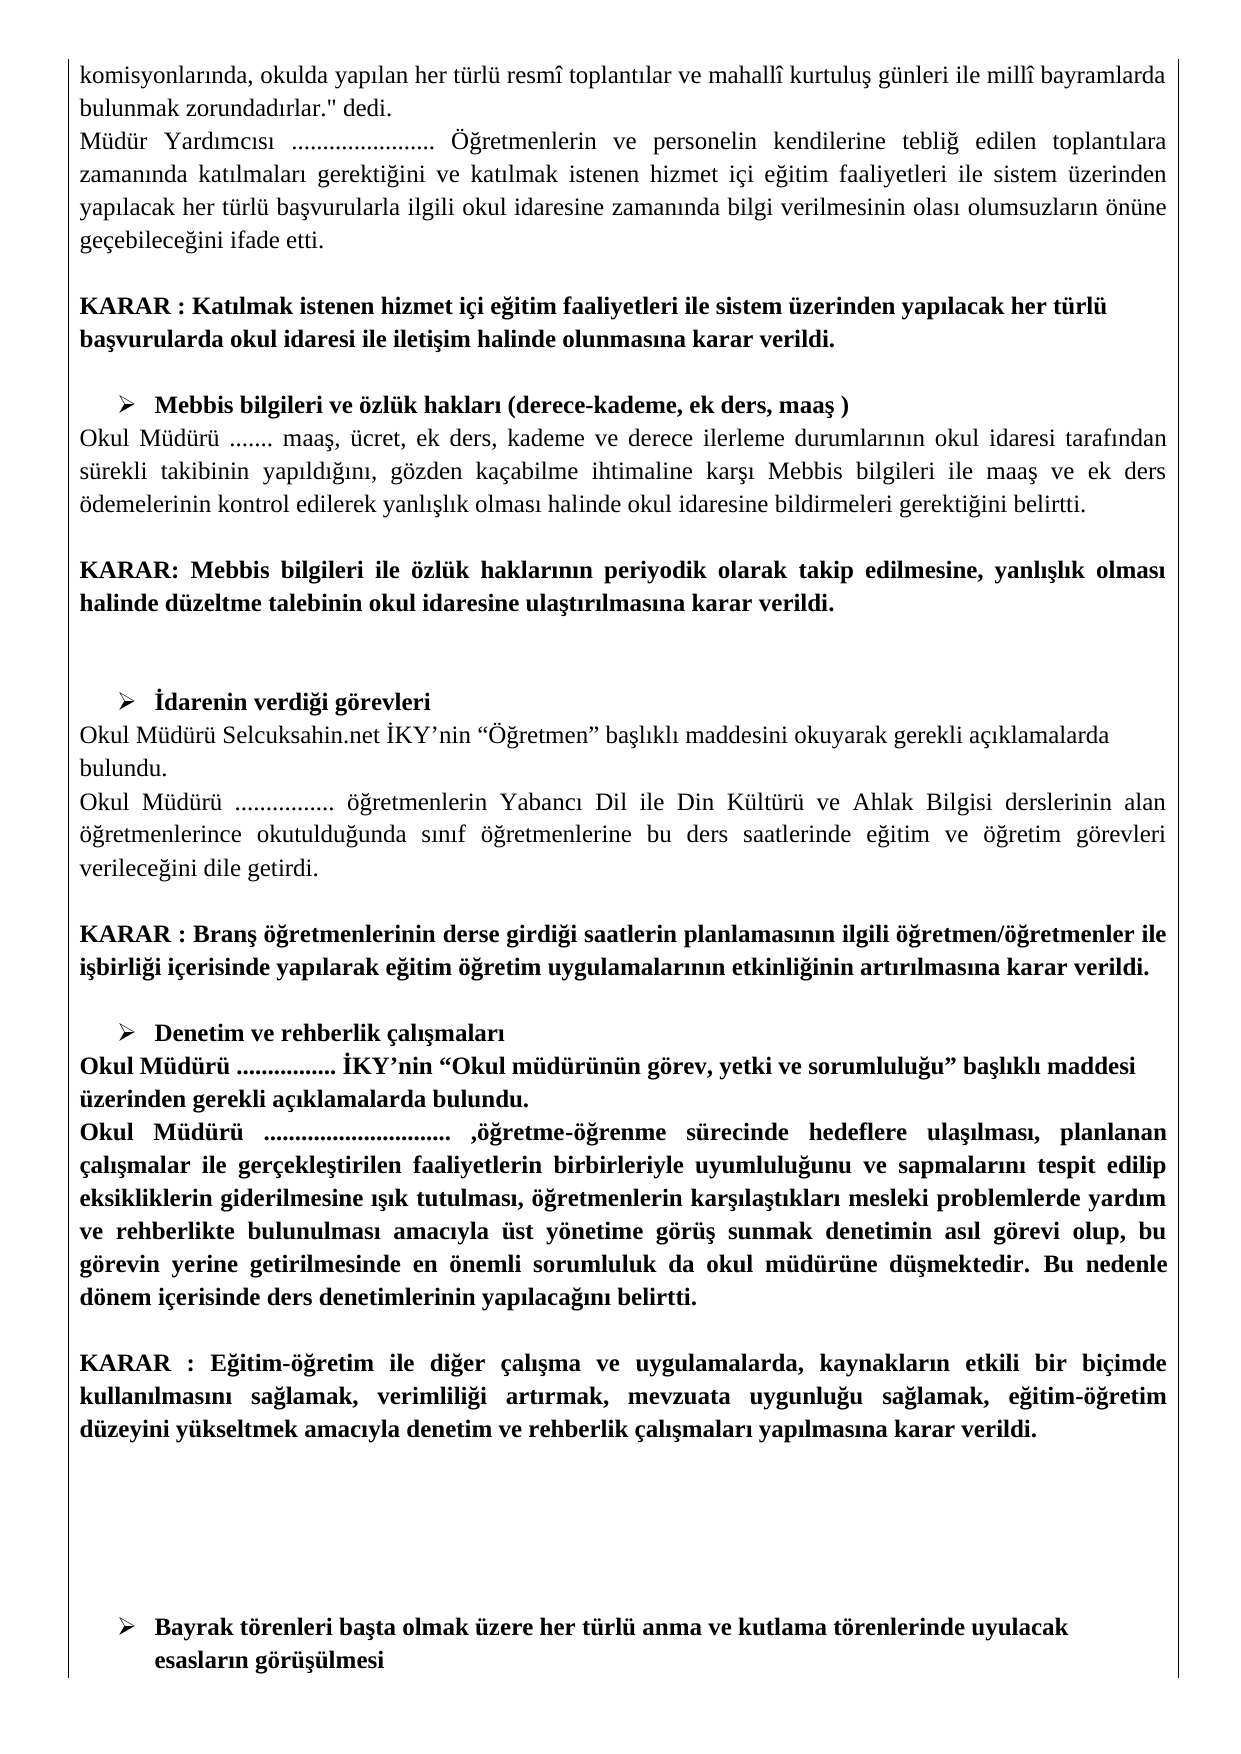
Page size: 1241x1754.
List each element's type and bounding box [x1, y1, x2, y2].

table_cell [69, 59, 1178, 1678]
